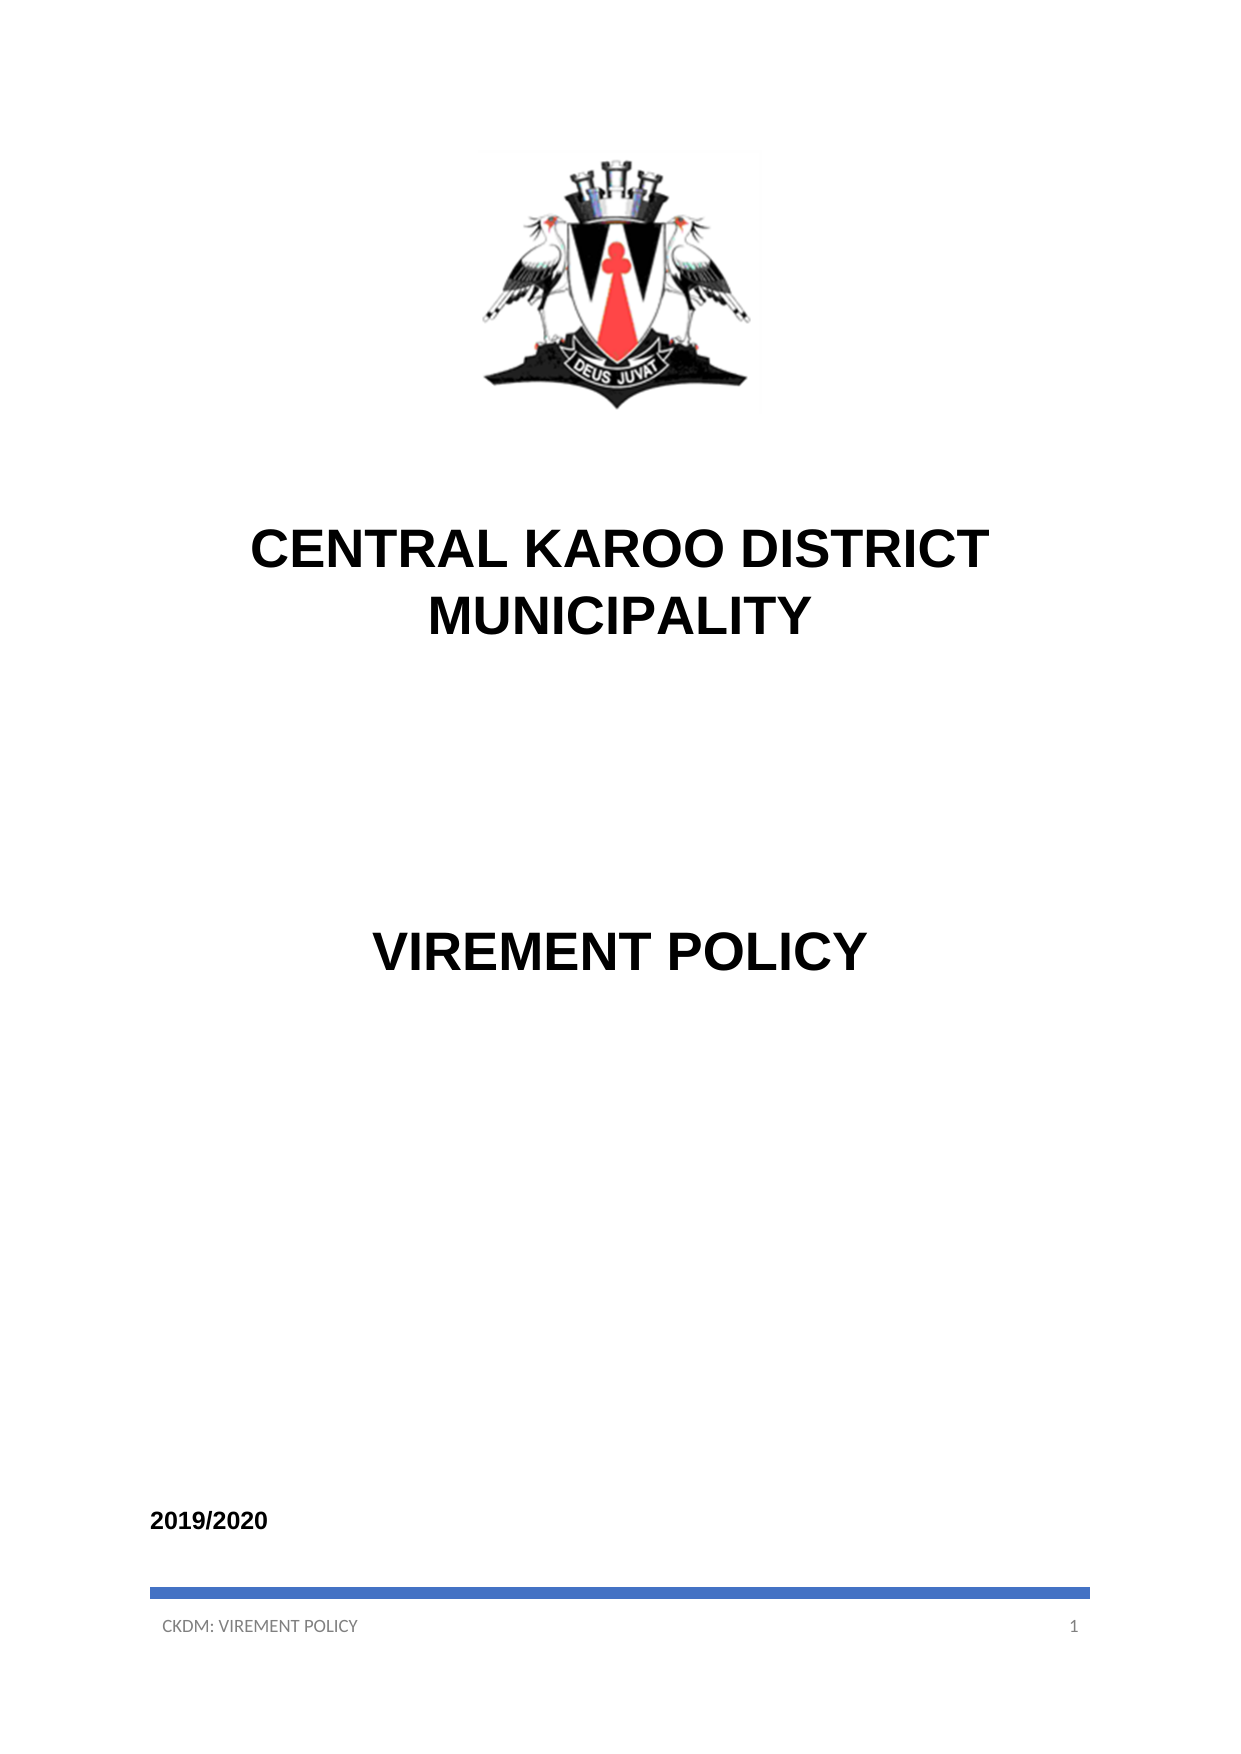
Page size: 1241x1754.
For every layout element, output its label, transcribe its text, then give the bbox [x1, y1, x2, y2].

text 2019/2020 [150, 1506, 1090, 1535]
text CENTRAL KAROO DISTRICT MUNICIPALITY [150, 517, 1090, 646]
text VIREMENT POLICY [150, 919, 1090, 982]
picture [478, 150, 763, 414]
